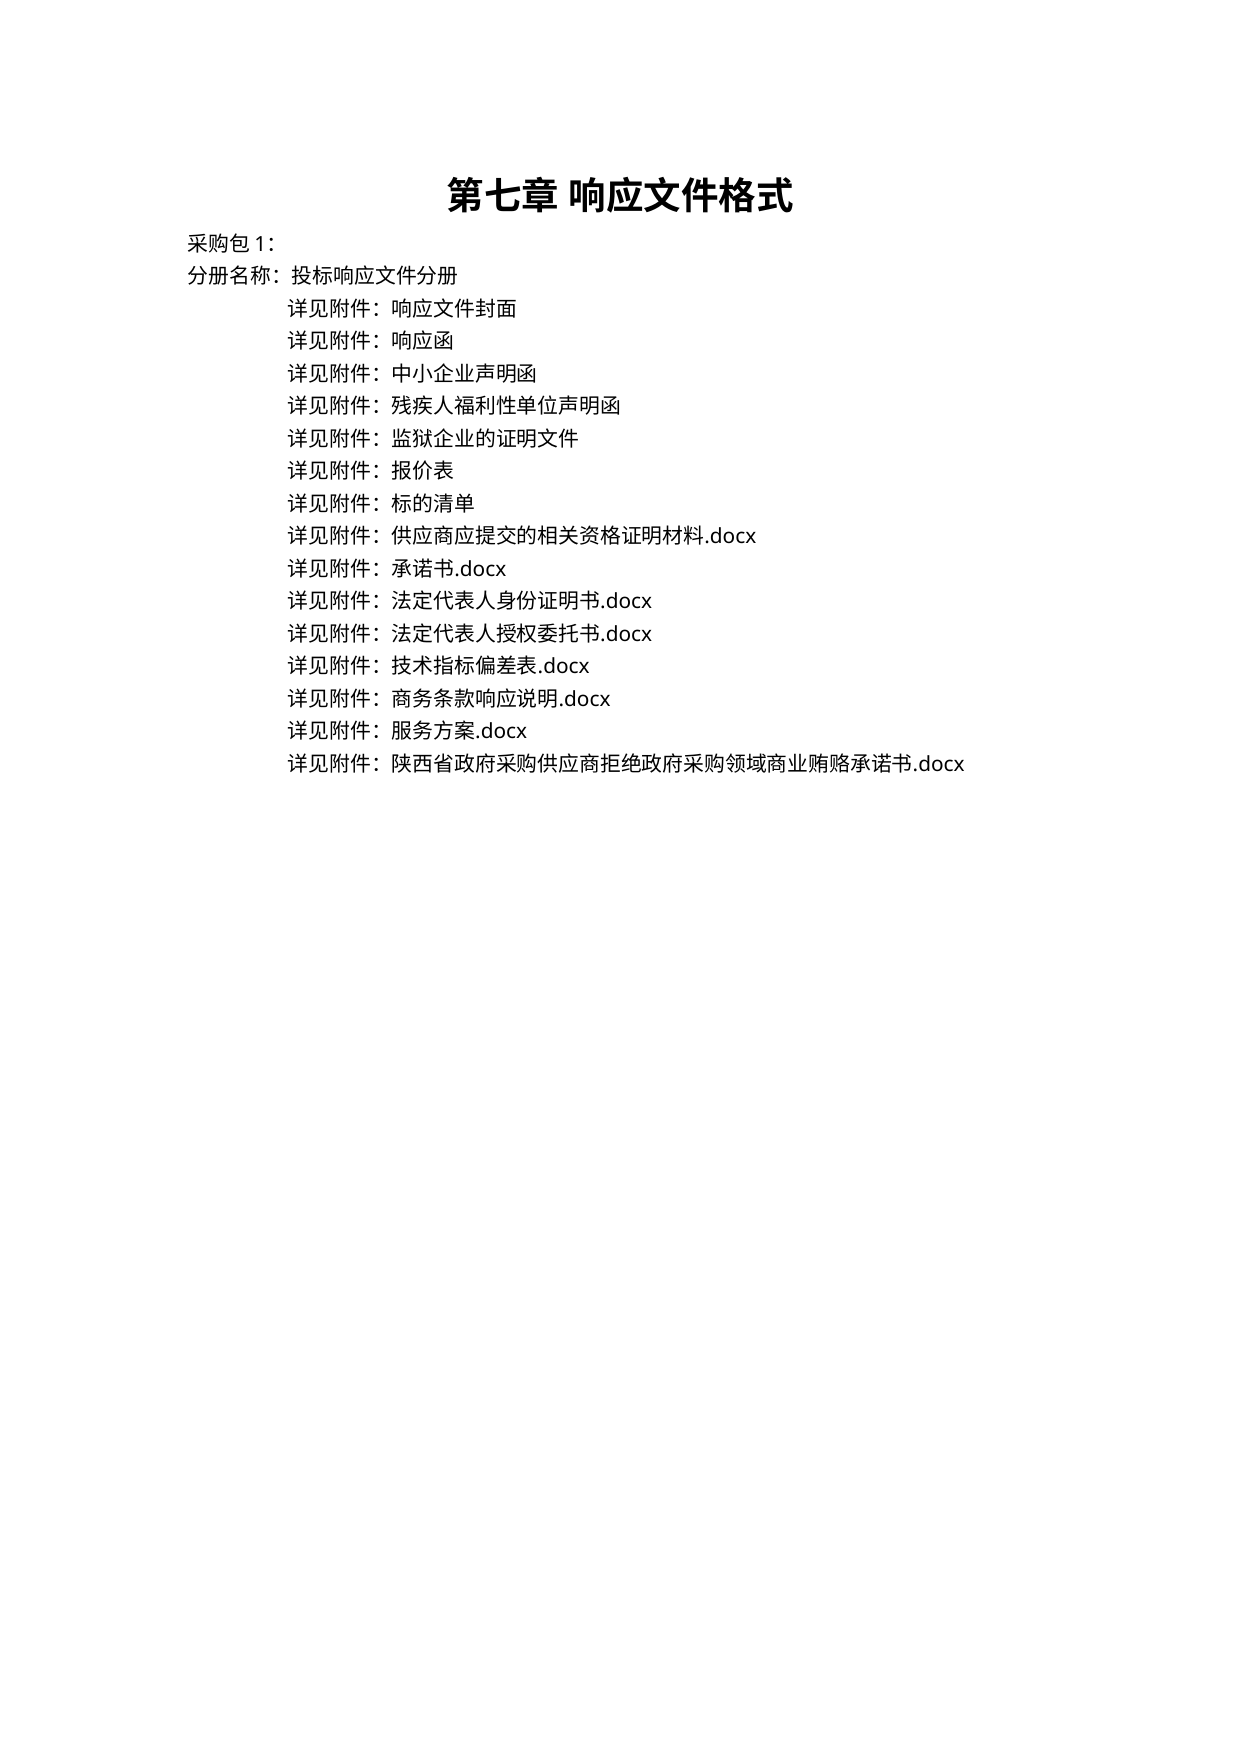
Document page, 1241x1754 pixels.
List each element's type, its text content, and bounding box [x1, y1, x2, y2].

text 详见附件：中小企业声明函 [187, 357, 1053, 389]
text 详见附件：陕西省政府采购供应商拒绝政府采购领域商业贿赂承诺书.docx [187, 747, 1053, 779]
text 详见附件：承诺书.docx [187, 552, 1053, 584]
text 详见附件：法定代表人身份证明书.docx [187, 584, 1053, 617]
text 详见附件：供应商应提交的相关资格证明材料.docx [187, 519, 1053, 552]
text 详见附件：法定代表人授权委托书.docx [187, 617, 1053, 649]
text 第七章 响应文件格式 [187, 162, 1053, 227]
text 详见附件：残疾人福利性单位声明函 [187, 389, 1053, 422]
text 详见附件：商务条款响应说明.docx [187, 682, 1053, 714]
text 详见附件：响应函 [187, 324, 1053, 357]
text 详见附件：标的清单 [187, 487, 1053, 519]
text 详见附件：报价表 [187, 454, 1053, 487]
text 详见附件：响应文件封面 [187, 292, 1053, 324]
text 详见附件：监狱企业的证明文件 [187, 422, 1053, 454]
text 采购包1： [187, 227, 1053, 259]
text 详见附件：技术指标偏差表.docx [187, 649, 1053, 682]
text 详见附件：服务方案.docx [187, 714, 1053, 747]
text 分册名称：投标响应文件分册 [187, 259, 1053, 292]
